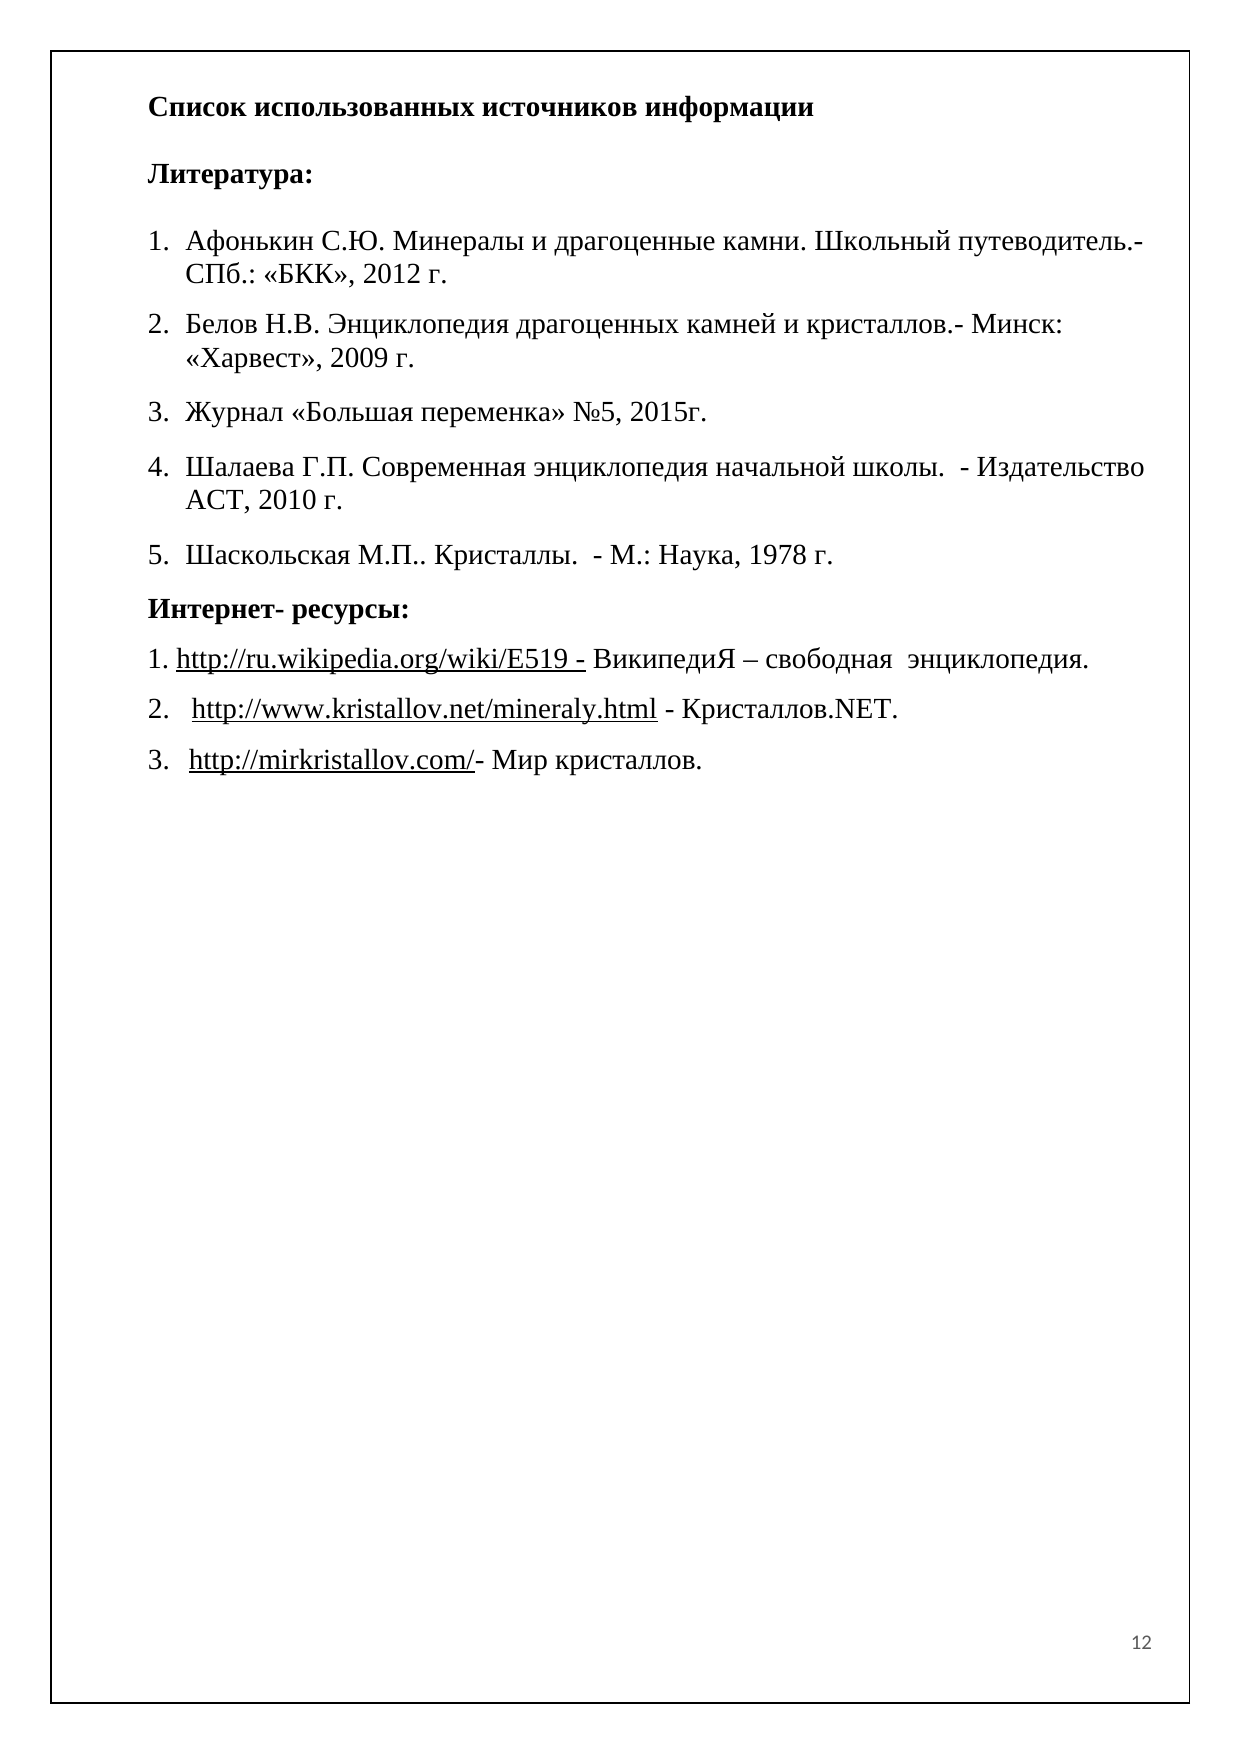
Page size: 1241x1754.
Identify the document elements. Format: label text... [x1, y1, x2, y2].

text 3. http://mirkristallov.com/- Мир кристаллов. [148, 742, 1152, 775]
text Список использованных источников информации [148, 89, 1152, 122]
text Литература: [148, 156, 1152, 189]
text 1. http://ru.wikipedia.org/wiki/E519 - ВикипедиЯ – свободная энциклопедия. [103, 641, 1152, 675]
list Журнал «Большая переменка» №5, 2015г. [148, 394, 1152, 428]
list Шалаева Г.П. Современная энциклопедия начальной школы. - Издательство АСТ, 2010 г. [148, 449, 1152, 516]
list Шаскольская М.П.. Кристаллы. - М.: Наука, 1978 г. [148, 537, 1152, 570]
list Белов Н.В. Энциклопедия драгоценных камней и кристаллов.- Минск: «Харвест», 2009 г. [148, 307, 1152, 374]
text Интернет- ресурсы: [148, 591, 1152, 625]
list Афонькин С.Ю. Минералы и драгоценные камни. Школьный путеводитель.-СПб.: «БКК», 2012 г. [148, 223, 1152, 290]
text 2. http://www.kristallov.net/mineraly.html - Кристаллов.NET. [148, 692, 1152, 725]
